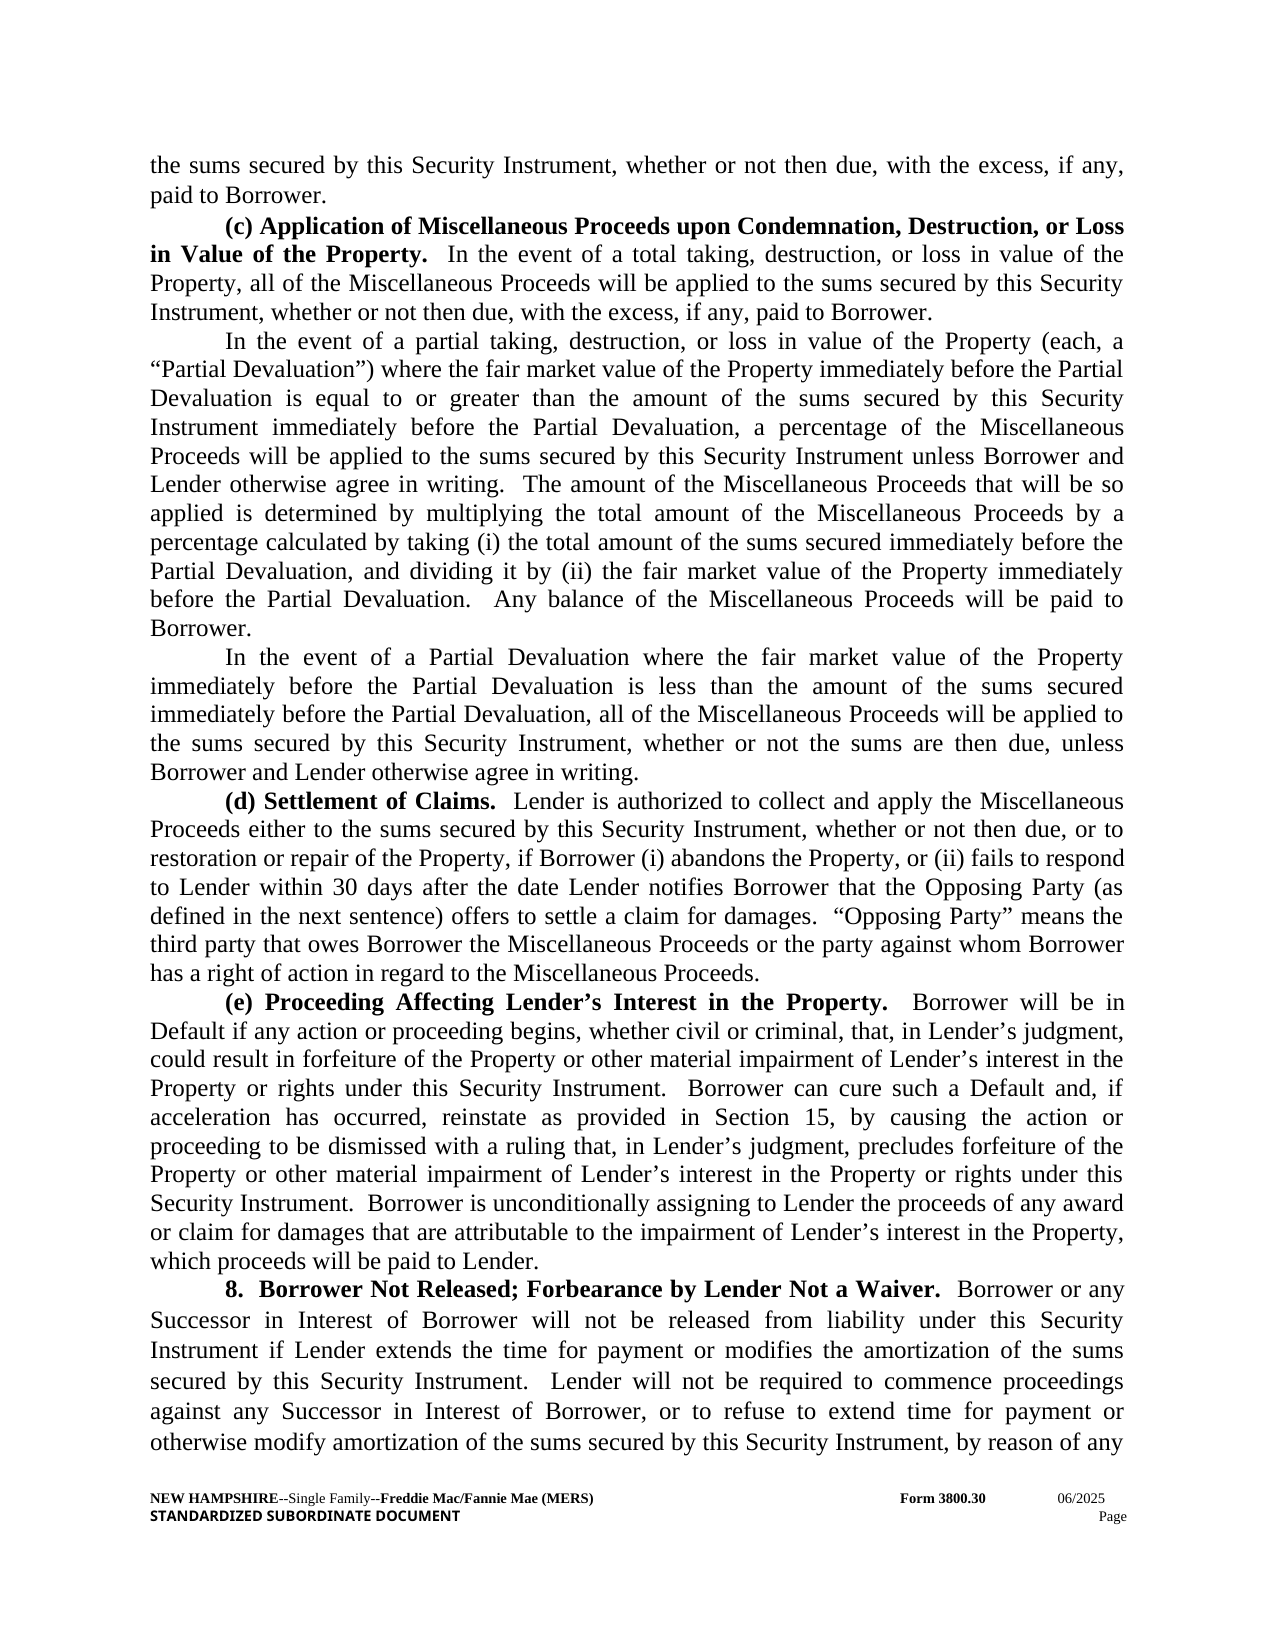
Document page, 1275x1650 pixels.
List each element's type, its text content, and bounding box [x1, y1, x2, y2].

text (e) Proceeding Affecting Lender’s Interest in the Property. Borrower will be in Default if any action or proceeding begins, whether civil or criminal, that, in Lender’s judgment, could result in forfeiture of the Property or other material impairment of Lender’s interest in the Property or rights under this Security Instrument. Borrower can cure such a Default and, if acceleration has occurred, reinstate as provided in Section 15, by causing the action or proceeding to be dismissed with a ruling that, in Lender’s judgment, precludes forfeiture of the Property or other material impairment of Lender’s interest in the Property or rights under this Security Instrument. Borrower is unconditionally assigning to Lender the proceeds of any award or claim for damages that are attributable to the impairment of Lender’s interest in the Property, which proceeds will be paid to Lender. [150, 987, 1125, 1274]
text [150, 150, 1125, 209]
text (c) Application of Miscellaneous Proceeds upon Condemnation, Destruction, or Loss in Value of the Property. In the event of a total taking, destruction, or loss in value of the Property, all of the Miscellaneous Proceeds will be applied to the sums secured by this Security Instrument, whether or not then due, with the excess, if any, paid to Borrower. [150, 211, 1125, 326]
text (d) Settlement of Claims. Lender is authorized to collect and apply the Miscellaneous Proceeds either to the sums secured by this Security Instrument, whether or not then due, or to restoration or repair of the Property, if Borrower (i) abandons the Property, or (ii) fails to respond to Lender within 30 days after the date Lender notifies Borrower that the Opposing Party (as defined in the next sentence) offers to settle a claim for damages. “Opposing Party” means the third party that owes Borrower the Miscellaneous Proceeds or the party against whom Borrower has a right of action in regard to the Miscellaneous Proceeds. [150, 786, 1125, 987]
text In the event of a partial taking, destruction, or loss in value of the Property (each, a “Partial Devaluation”) where the fair market value of the Property immediately before the Partial Devaluation is equal to or greater than the amount of the sums secured by this Security Instrument immediately before the Partial Devaluation, a percentage of the Miscellaneous Proceeds will be applied to the sums secured by this Security Instrument unless Borrower and Lender otherwise agree in writing. The amount of the Miscellaneous Proceeds that will be so applied is determined by multiplying the total amount of the Miscellaneous Proceeds by a percentage calculated by taking (i) the total amount of the sums secured immediately before the Partial Devaluation, and dividing it by (ii) the fair market value of the Property immediately before the Partial Devaluation. Any balance of the Miscellaneous Proceeds will be paid to Borrower. [150, 326, 1125, 642]
text In the event of a Partial Devaluation where the fair market value of the Property immediately before the Partial Devaluation is less than the amount of the sums secured immediately before the Partial Devaluation, all of the Miscellaneous Proceeds will be applied to the sums secured by this Security Instrument, whether or not the sums are then due, unless Borrower and Lender otherwise agree in writing. [150, 642, 1125, 786]
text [150, 1274, 1125, 1455]
